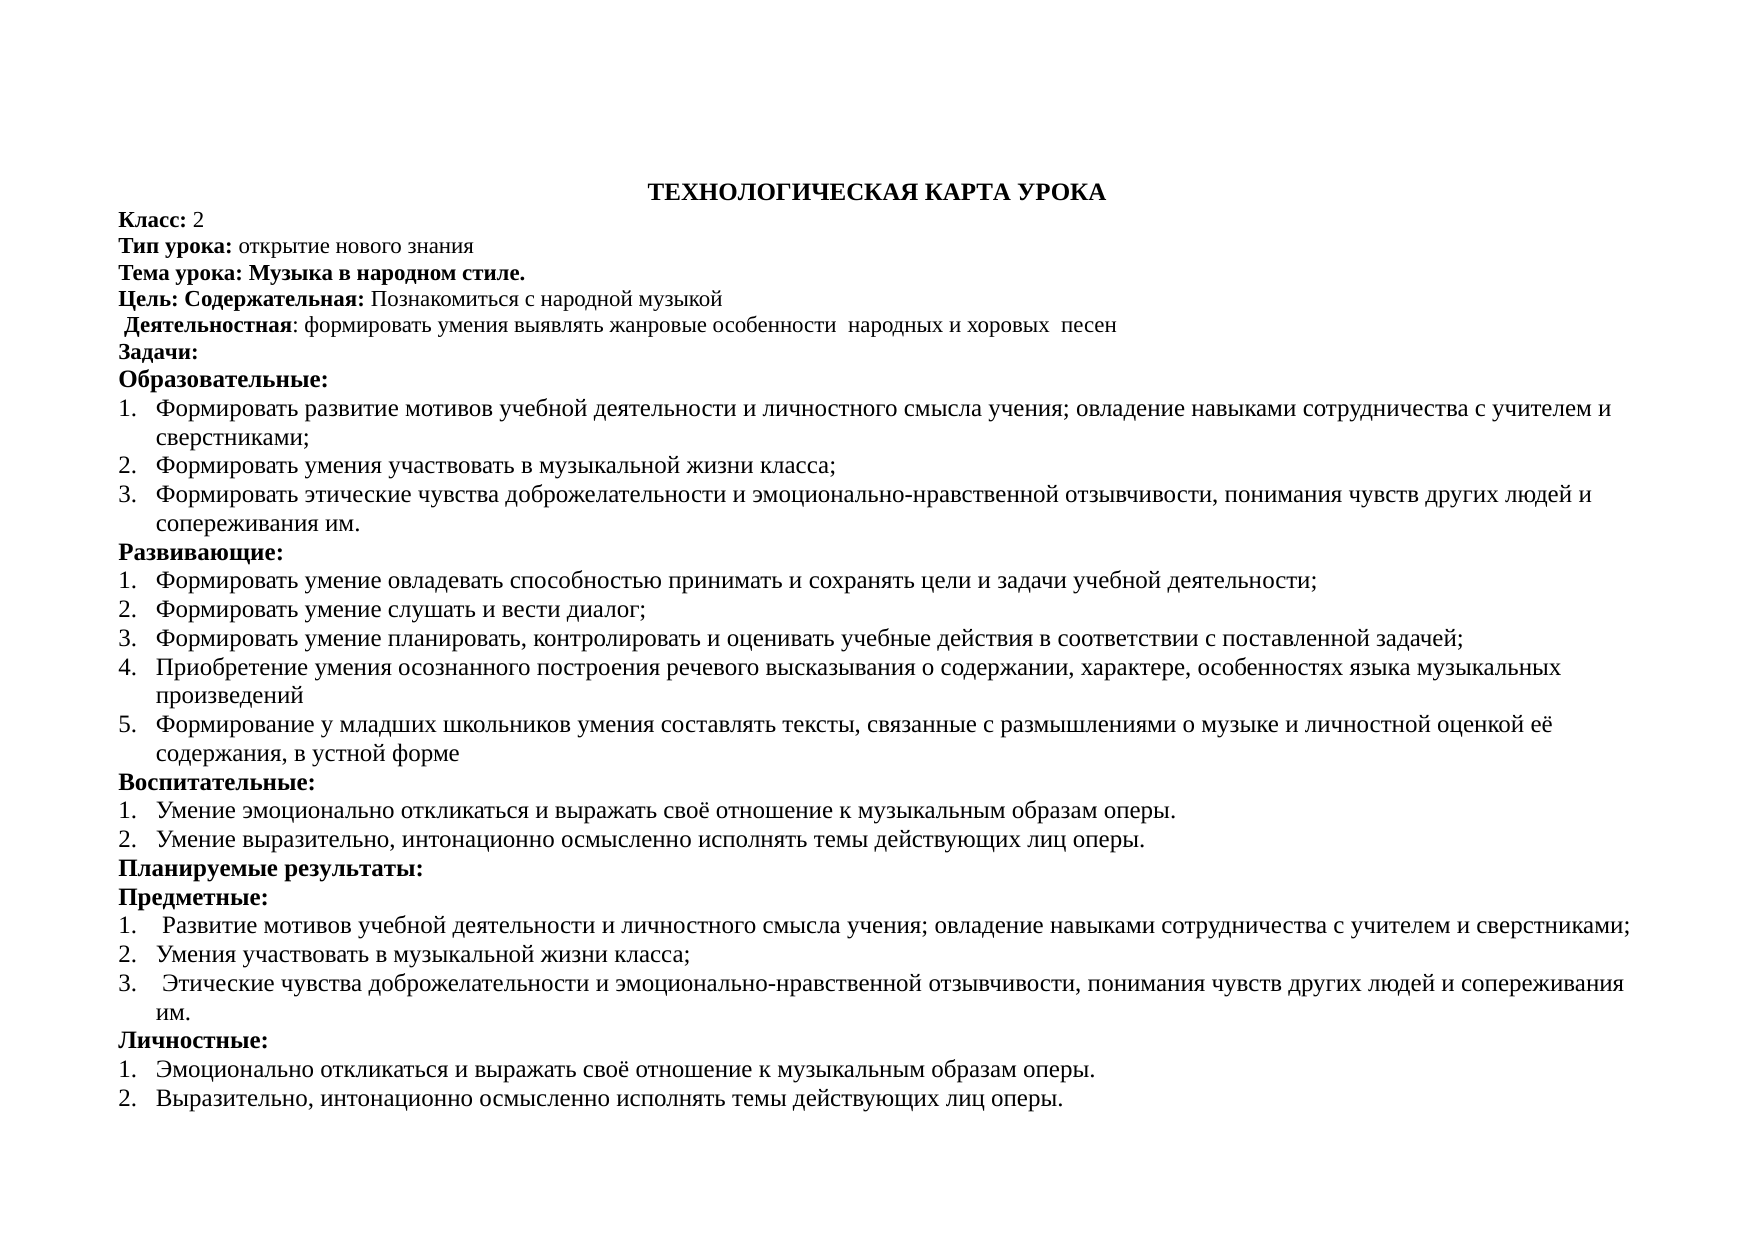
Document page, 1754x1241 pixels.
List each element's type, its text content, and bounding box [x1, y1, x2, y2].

list Формировать умение овладевать способностью принимать и сохранять цели и задачи учебной деятельности; [118, 565, 1636, 594]
list Формировать развитие мотивов учебной деятельности и личностного смысла учения; овладение навыками сотрудничества с учителем и сверстниками; [118, 393, 1636, 450]
text Воспитательные: [118, 767, 1636, 795]
text Задачи: [118, 338, 1636, 364]
list Приобретение умения осознанного построения речевого высказывания о содержании, характере, особенностях языка музыкальных произведений [118, 652, 1636, 709]
list Умение эмоционально откликаться и выражать своё отношение к музыкальным образам оперы. [118, 795, 1636, 824]
text Развивающие: [118, 537, 1636, 565]
text ТЕХНОЛОГИЧЕСКАЯ КАРТА УРОКА [118, 177, 1636, 206]
list Формирование у младших школьников умения составлять тексты, связанные с размышлениями о музыке и личностной оценкой её содержания, в устной форме [118, 709, 1636, 767]
list Формировать этические чувства доброжелательности и эмоционально-нравственной отзывчивости, понимания чувств других людей и сопереживания им. [118, 479, 1636, 537]
text Предметные: [118, 882, 1636, 910]
list Умение выразительно, интонационно осмысленно исполнять темы действующих лиц оперы. [118, 824, 1636, 853]
list Формировать умение планировать, контролировать и оценивать учебные действия в соответствии с поставленной задачей; [118, 623, 1636, 652]
list Эмоционально откликаться и выражать своё отношение к музыкальным образам оперы. [118, 1054, 1636, 1083]
text Личностные: [118, 1025, 1636, 1054]
list Развитие мотивов учебной деятельности и личностного смысла учения; овладение навыками сотрудничества с учителем и сверстниками; [118, 910, 1636, 939]
list Формировать умения участвовать в музыкальной жизни класса; [118, 450, 1636, 479]
text Тип урока: открытие нового знания [118, 232, 1636, 259]
list Умения участвовать в музыкальной жизни класса; [118, 939, 1636, 968]
text Планируемые результаты: [118, 853, 1636, 882]
list Этические чувства доброжелательности и эмоционально-нравственной отзывчивости, понимания чувств других людей и сопереживания им. [118, 968, 1636, 1025]
text Тема урока: Музыка в народном стиле. [118, 259, 1636, 285]
text Цель: Содержательная: Познакомиться с народной музыкой [118, 285, 1636, 311]
list Формировать умение слушать и вести диалог; [118, 594, 1636, 623]
text Деятельностная: формировать умения выявлять жанровые особенности народных и хоровых песен [118, 311, 1636, 338]
text Образовательные: [118, 364, 1636, 393]
list Выразительно, интонационно осмысленно исполнять темы действующих лиц оперы. [118, 1083, 1636, 1112]
text Класс: 2 [118, 206, 1636, 232]
